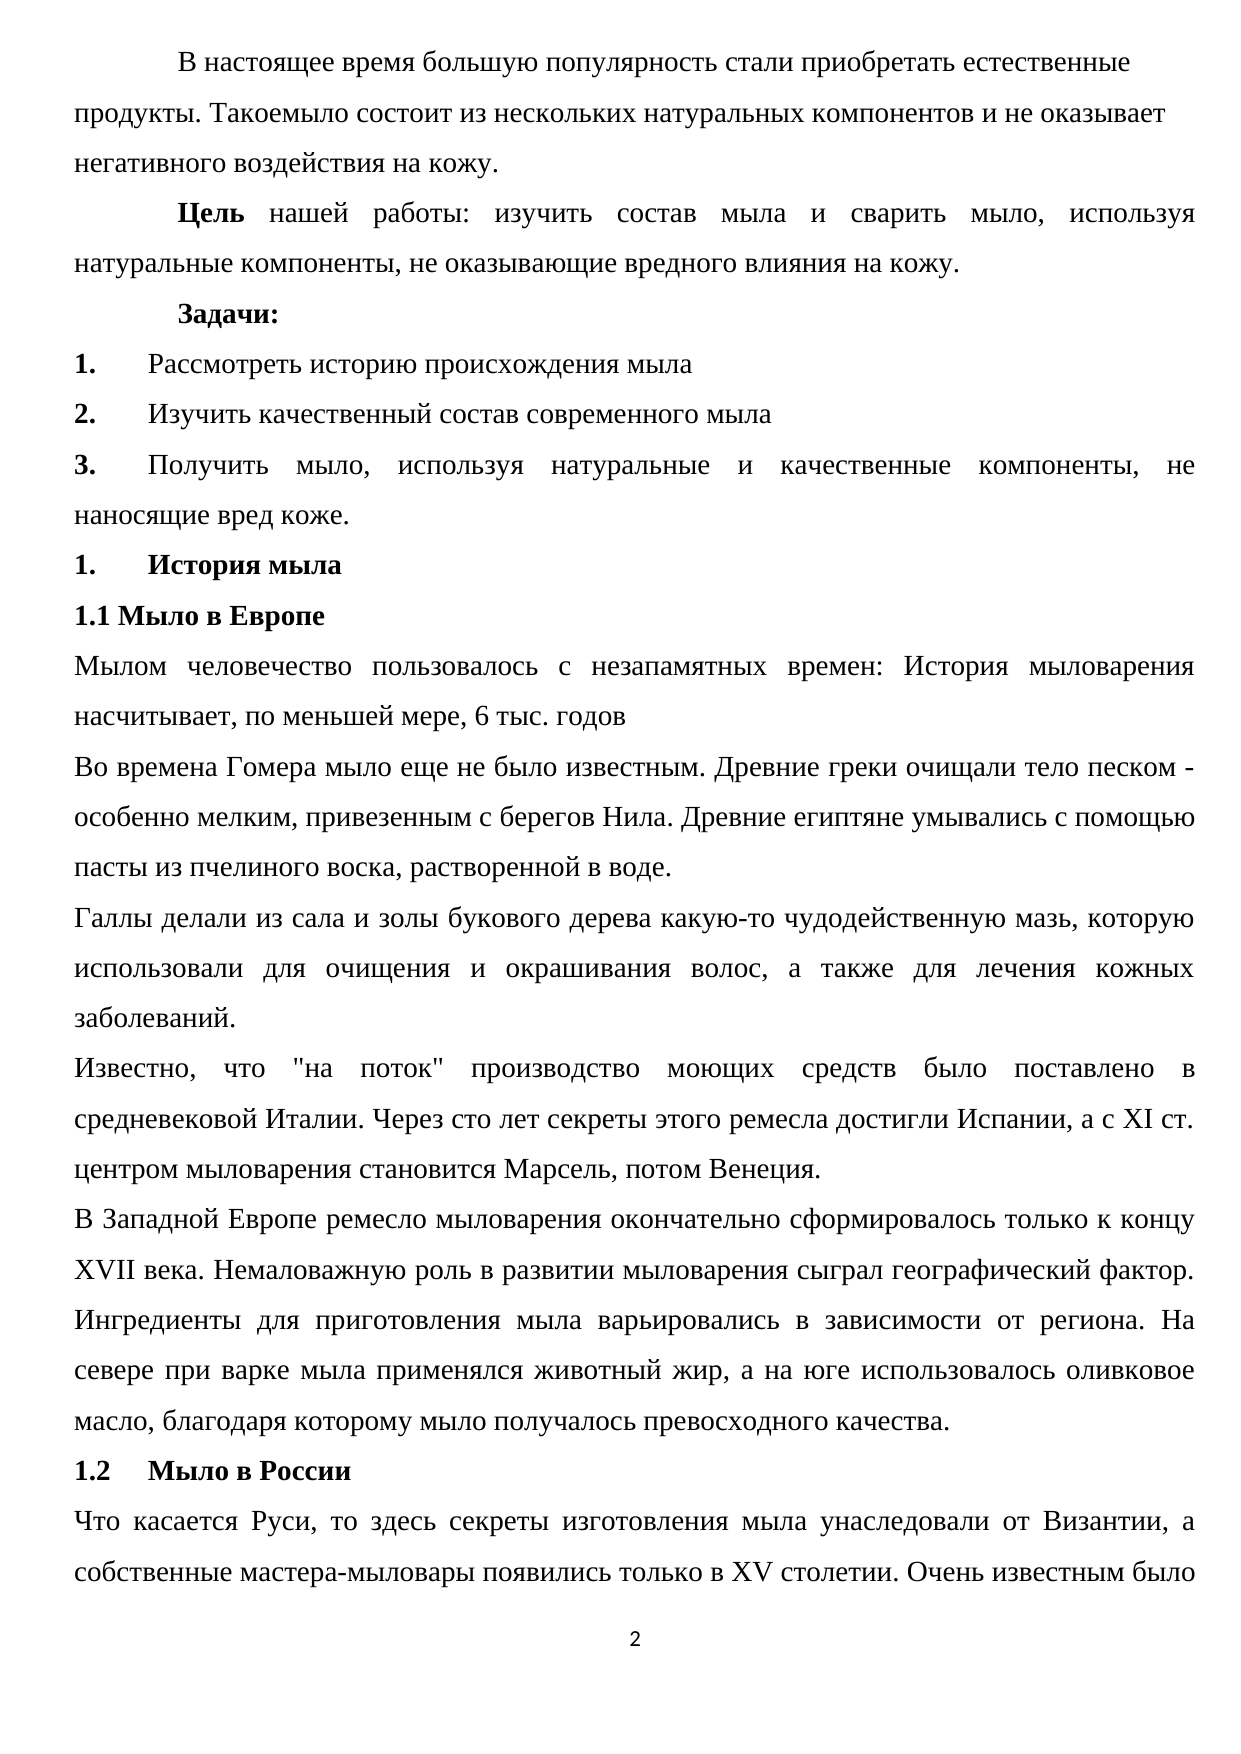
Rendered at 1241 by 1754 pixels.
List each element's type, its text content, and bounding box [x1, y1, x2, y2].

text В настоящее время большую популярность стали приобретать естественные продукты. Такоемыло состоит из нескольких натуральных компонентов и не оказывает негативного воздействия на кожу. [74, 44, 1196, 178]
text Известно, что "на поток" производство моющих средств было поставлено в средневековой Италии. Через сто лет секреты этого ремесла достигли Испании, а с XI ст. центром мыловарения становится Марсель, потом Венеция. [74, 1051, 1196, 1185]
list Мыло в России [74, 1453, 1196, 1487]
list Рассмотреть историю происхождения мыла [74, 346, 1196, 380]
text Во времена Гомера мыло еще не было известным. Древние греки очищали тело песком - особенно мелким, привезенным с берегов Нила. Древние египтяне умывались с помощью пасты из пчелиного воска, растворенной в воде. [74, 749, 1196, 883]
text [74, 1503, 1196, 1587]
text Мылом человечество пользовалось с незапамятных времен: История мыловарения насчитывает, по меньшей мере, 6 тыс. годов [74, 648, 1196, 732]
list Получить мыло, используя натуральные и качественные компоненты, не наносящие вред коже. [74, 447, 1196, 531]
text Галлы делали из сала и золы букового дерева какую-то чудодейственную мазь, которую использовали для очищения и окрашивания волос, а также для лечения кожных заболеваний. [74, 900, 1196, 1034]
list Изучить качественный состав современного мыла [74, 397, 1196, 430]
text Цель нашей работы: изучить состав мыла и сварить мыло, используя натуральные компоненты, не оказывающие вредного влияния на кожу. [74, 195, 1196, 279]
text Задачи: [74, 296, 1196, 329]
list История мыла [74, 547, 1196, 581]
text 1.1 Мыло в Европе [74, 598, 1196, 631]
text В Западной Европе ремесло мыловарения окончательно сформировалось только к концу XVII века. Немаловажную роль в развитии мыловарения сыграл географический фактор. Ингредиенты для приготовления мыла варьировались в зависимости от региона. На севере при варке мыла применялся животный жир, а на юге использовалось оливковое масло, благодаря которому мыло получалось превосходного качества. [74, 1202, 1196, 1436]
